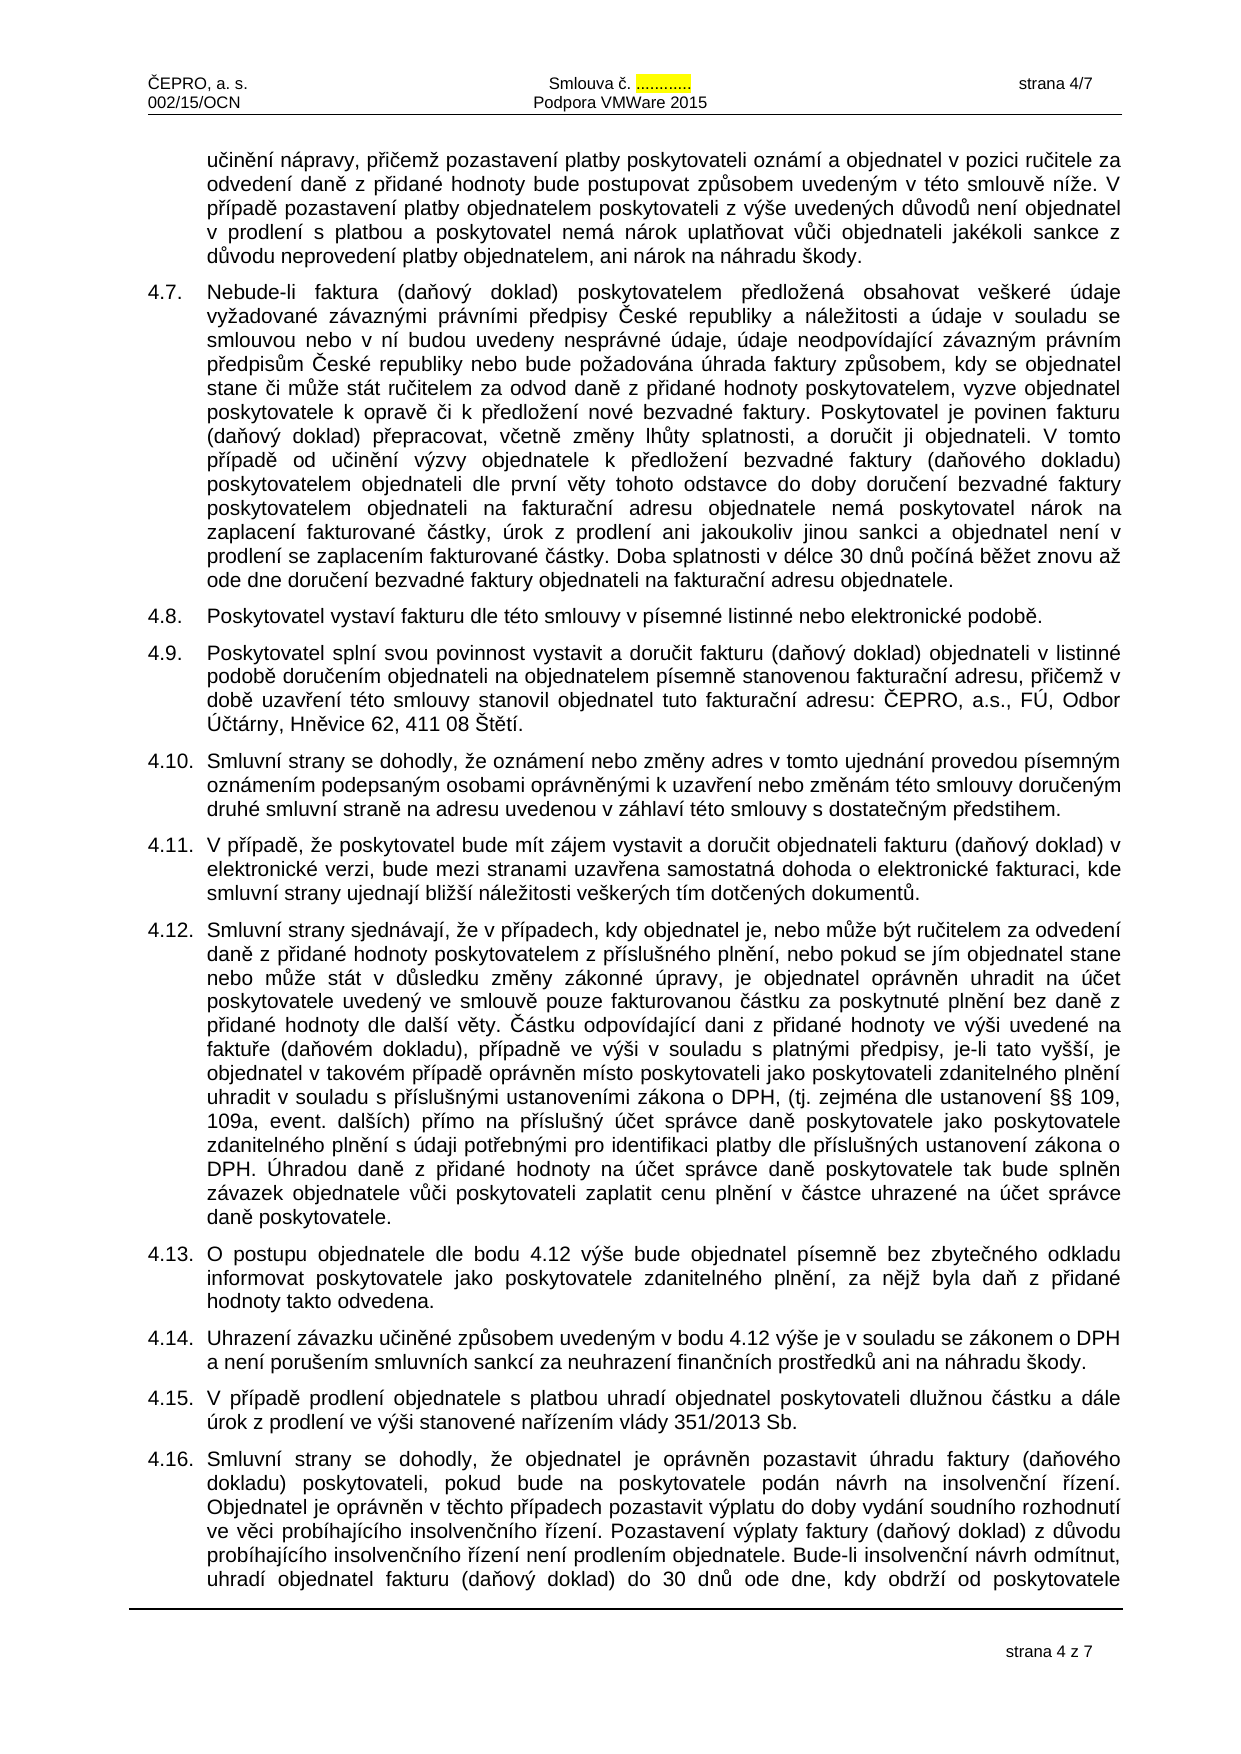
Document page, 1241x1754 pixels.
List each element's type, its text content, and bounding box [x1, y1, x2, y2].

text Nebude-li faktura (daňový doklad) poskytovatelem předložená obsahovat veškeré údaje vyžadované závaznými právními předpisy České republiky a náležitosti a údaje v souladu se smlouvou nebo v ní budou uvedeny nesprávné údaje, údaje neodpovídající závazným právním předpisům České republiky nebo bude požadována úhrada faktury způsobem, kdy se objednatel stane či může stát ručitelem za odvod daně z přidané hodnoty poskytovatelem, vyzve objednatel poskytovatele k opravě či k předložení nové bezvadné faktury. Poskytovatel je povinen fakturu (daňový doklad) přepracovat, včetně změny lhůty splatnosti, a doručit ji objednateli. V tomto případě od učinění výzvy objednatele k předložení bezvadné faktury (daňového dokladu) poskytovatelem objednateli dle první věty tohoto odstavce do doby doručení bezvadné faktury poskytovatelem objednateli na fakturační adresu objednatele nemá poskytovatel nárok na zaplacení fakturované částky, úrok z prodlení ani jakoukoliv jinou sankci a objednatel není v prodlení se zaplacením fakturované částky. Doba splatnosti v délce 30 dnů počíná běžet znovu až ode dne doručení bezvadné faktury objednateli na fakturační adresu objednatele. [148, 280, 1122, 591]
text Uhrazení závazku učiněné způsobem uvedeným v bodu 4.12 výše je v souladu se zákonem o DPH a není porušením smluvních sankcí za neuhrazení finančních prostředků ani na náhradu škody. [148, 1326, 1122, 1374]
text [148, 148, 1122, 267]
text Poskytovatel splní svou povinnost vystavit a doručit fakturu (daňový doklad) objednateli v listinné podobě doručením objednateli na objednatelem písemně stanovenou fakturační adresu, přičemž v době uzavření této smlouvy stanovil objednatel tuto fakturační adresu: ČEPRO, a.s., FÚ, Odbor Účtárny, Hněvice 62, 411 08 Štětí. [148, 640, 1122, 736]
text V případě prodlení objednatele s platbou uhradí objednatel poskytovateli dlužnou částku a dále úrok z prodlení ve výši stanovené nařízením vlády 351/2013 Sb. [148, 1386, 1122, 1434]
text Smluvní strany sjednávají, že v případech, kdy objednatel je, nebo může být ručitelem za odvedení daně z přidané hodnoty poskytovatelem z příslušného plnění, nebo pokud se jím objednatel stane nebo může stát v důsledku změny zákonné úpravy, je objednatel oprávněn uhradit na účet poskytovatele uvedený ve smlouvě pouze fakturovanou částku za poskytnuté plnění bez daně z přidané hodnoty dle další věty. Částku odpovídající dani z přidané hodnoty ve výši uvedené na faktuře (daňovém dokladu), případně ve výši v souladu s platnými předpisy, je-li tato vyšší, je objednatel v takovém případě oprávněn místo poskytovateli jako poskytovateli zdanitelného plnění uhradit v souladu s příslušnými ustanoveními zákona o DPH, (tj. zejména dle ustanovení §§ 109, 109a, event. dalších) přímo na příslušný účet správce daně poskytovatele jako poskytovatele zdanitelného plnění s údaji potřebnými pro identifikaci platby dle příslušných ustanovení zákona o DPH. Úhradou daně z přidané hodnoty na účet správce daně poskytovatele tak bude splněn závazek objednatele vůči poskytovateli zaplatit cenu plnění v částce uhrazené na účet správce daně poskytovatele. [148, 917, 1122, 1229]
text Poskytovatel vystaví fakturu dle této smlouvy v písemné listinné nebo elektronické podobě. [148, 604, 1122, 628]
text Smluvní strany se dohodly, že oznámení nebo změny adres v tomto ujednání provedou písemným oznámením podepsaným osobami oprávněnými k uzavření nebo změnám této smlouvy doručeným druhé smluvní straně na adresu uvedenou v záhlaví této smlouvy s dostatečným předstihem. [148, 749, 1122, 821]
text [148, 1447, 1122, 1590]
text O postupu objednatele dle bodu 4.12 výše bude objednatel písemně bez zbytečného odkladu informovat poskytovatele jako poskytovatele zdanitelného plnění, za nějž byla daň z přidané hodnoty takto odvedena. [148, 1241, 1122, 1313]
text V případě, že poskytovatel bude mít zájem vystavit a doručit objednateli fakturu (daňový doklad) v elektronické verzi, bude mezi stranami uzavřena samostatná dohoda o elektronické fakturaci, kde smluvní strany ujednají bližší náležitosti veškerých tím dotčených dokumentů. [148, 833, 1122, 905]
